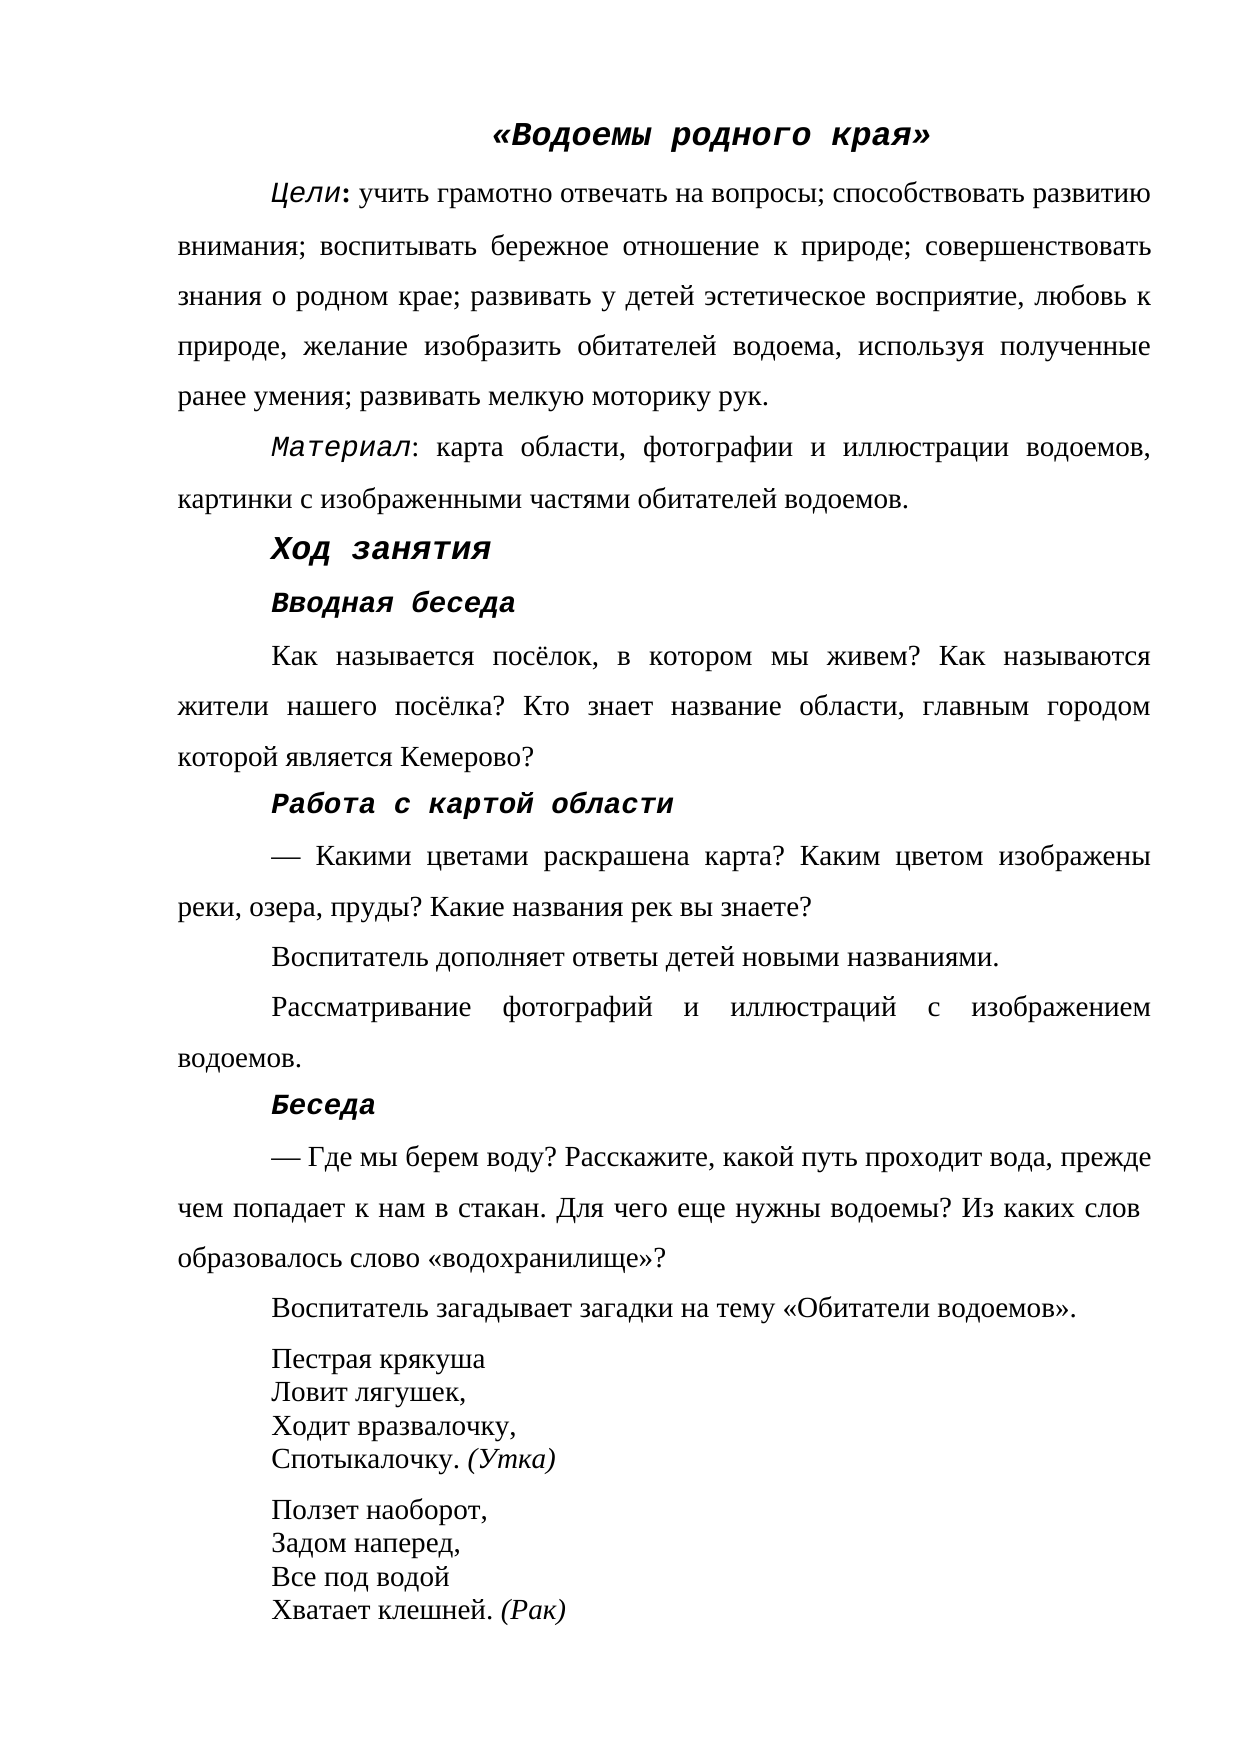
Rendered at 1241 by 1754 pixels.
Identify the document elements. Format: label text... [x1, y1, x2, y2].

text Как называется посёлок, в котором мы живем? Как называются жители нашего посёлка? Кто знает название области, главным городом которой является Кемерово? [177, 638, 1152, 772]
text Ходит вразвалочку, [177, 1408, 1152, 1441]
text «Водоемы родного края» [177, 118, 1152, 156]
text Воспитатель загадывает загадки на тему «Обитатели водоемов». [177, 1291, 1152, 1324]
text Ловит лягушек, [177, 1374, 1152, 1408]
text Спотыкалочку. (Утка) [177, 1441, 1152, 1475]
text Ход занятия [177, 532, 1152, 570]
text Вводная беседа [177, 589, 1152, 622]
text Все под водой [177, 1559, 1152, 1592]
text Хватает клешней. (Рак) [177, 1592, 1152, 1626]
text Задом наперед, [177, 1525, 1152, 1559]
text Рассматривание фотографий и иллюстраций с изображением водоемов. [177, 989, 1152, 1073]
text — Где мы берем воду? Расскажите, какой путь проходит вода, прежде чем попадает к нам в стакан. Для чего еще нужны водоемы? Из каких слов образовалось слово «водохранилище»? [177, 1139, 1152, 1274]
text Пестрая крякуша [177, 1341, 1152, 1374]
text Беседа [177, 1090, 1152, 1123]
text Воспитатель дополняет ответы детей новыми названиями. [177, 939, 1152, 973]
text Ползет наоборот, [177, 1492, 1152, 1525]
text Работа с картой области [177, 789, 1152, 822]
text Материал: карта области, фотографии и иллюстрации водоемов, картинки с изображенными частями обитателей водоемов. [177, 429, 1152, 515]
text Цели: учить грамотно отвечать на вопросы; способствовать развитию внимания; воспитывать бережное отношение к природе; совершенствовать знания о родном крае; развивать у детей эстетическое восприятие, любовь к природе, желание изобразить обитателей водоема, используя полученные ранее умения; развивать мелкую моторику рук. [177, 175, 1152, 412]
text — Какими цветами раскрашена карта? Каким цветом изображены реки, озера, пруды? Какие названия рек вы знаете? [177, 838, 1152, 922]
